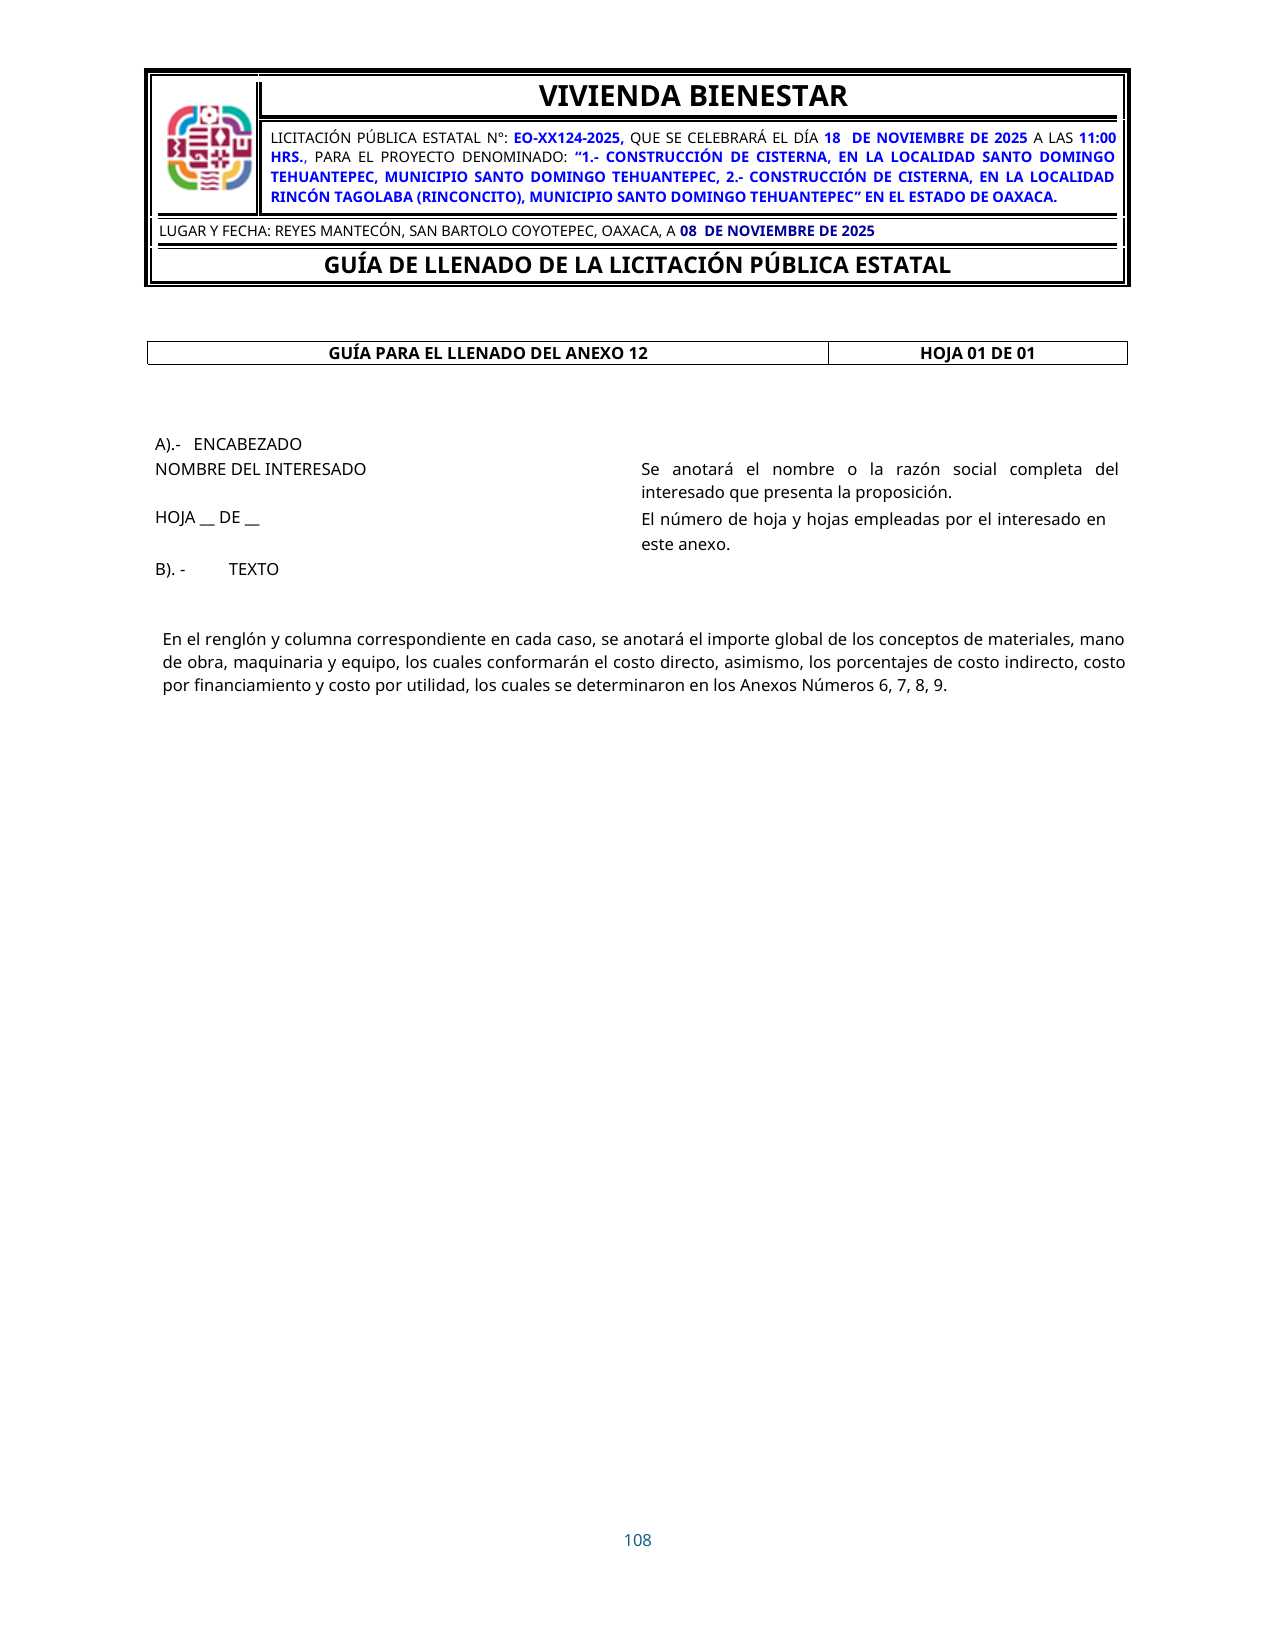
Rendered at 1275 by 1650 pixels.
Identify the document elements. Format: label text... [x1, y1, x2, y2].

picture [156, 97, 256, 196]
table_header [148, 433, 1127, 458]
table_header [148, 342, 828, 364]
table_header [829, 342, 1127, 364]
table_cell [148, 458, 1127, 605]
text En el renglón y columna correspondiente en cada caso, se anotará el importe global de los conceptos de materiales, mano de obra, maquinaria y equipo, los cuales conformarán el costo directo, asimismo, los porcentajes de costo indirecto, costo por financiamiento y costo por utilidad, los cuales se determinaron en los Anexos Números 6, 7, 8, 9. [162, 628, 1127, 696]
picture [258, 97, 263, 196]
